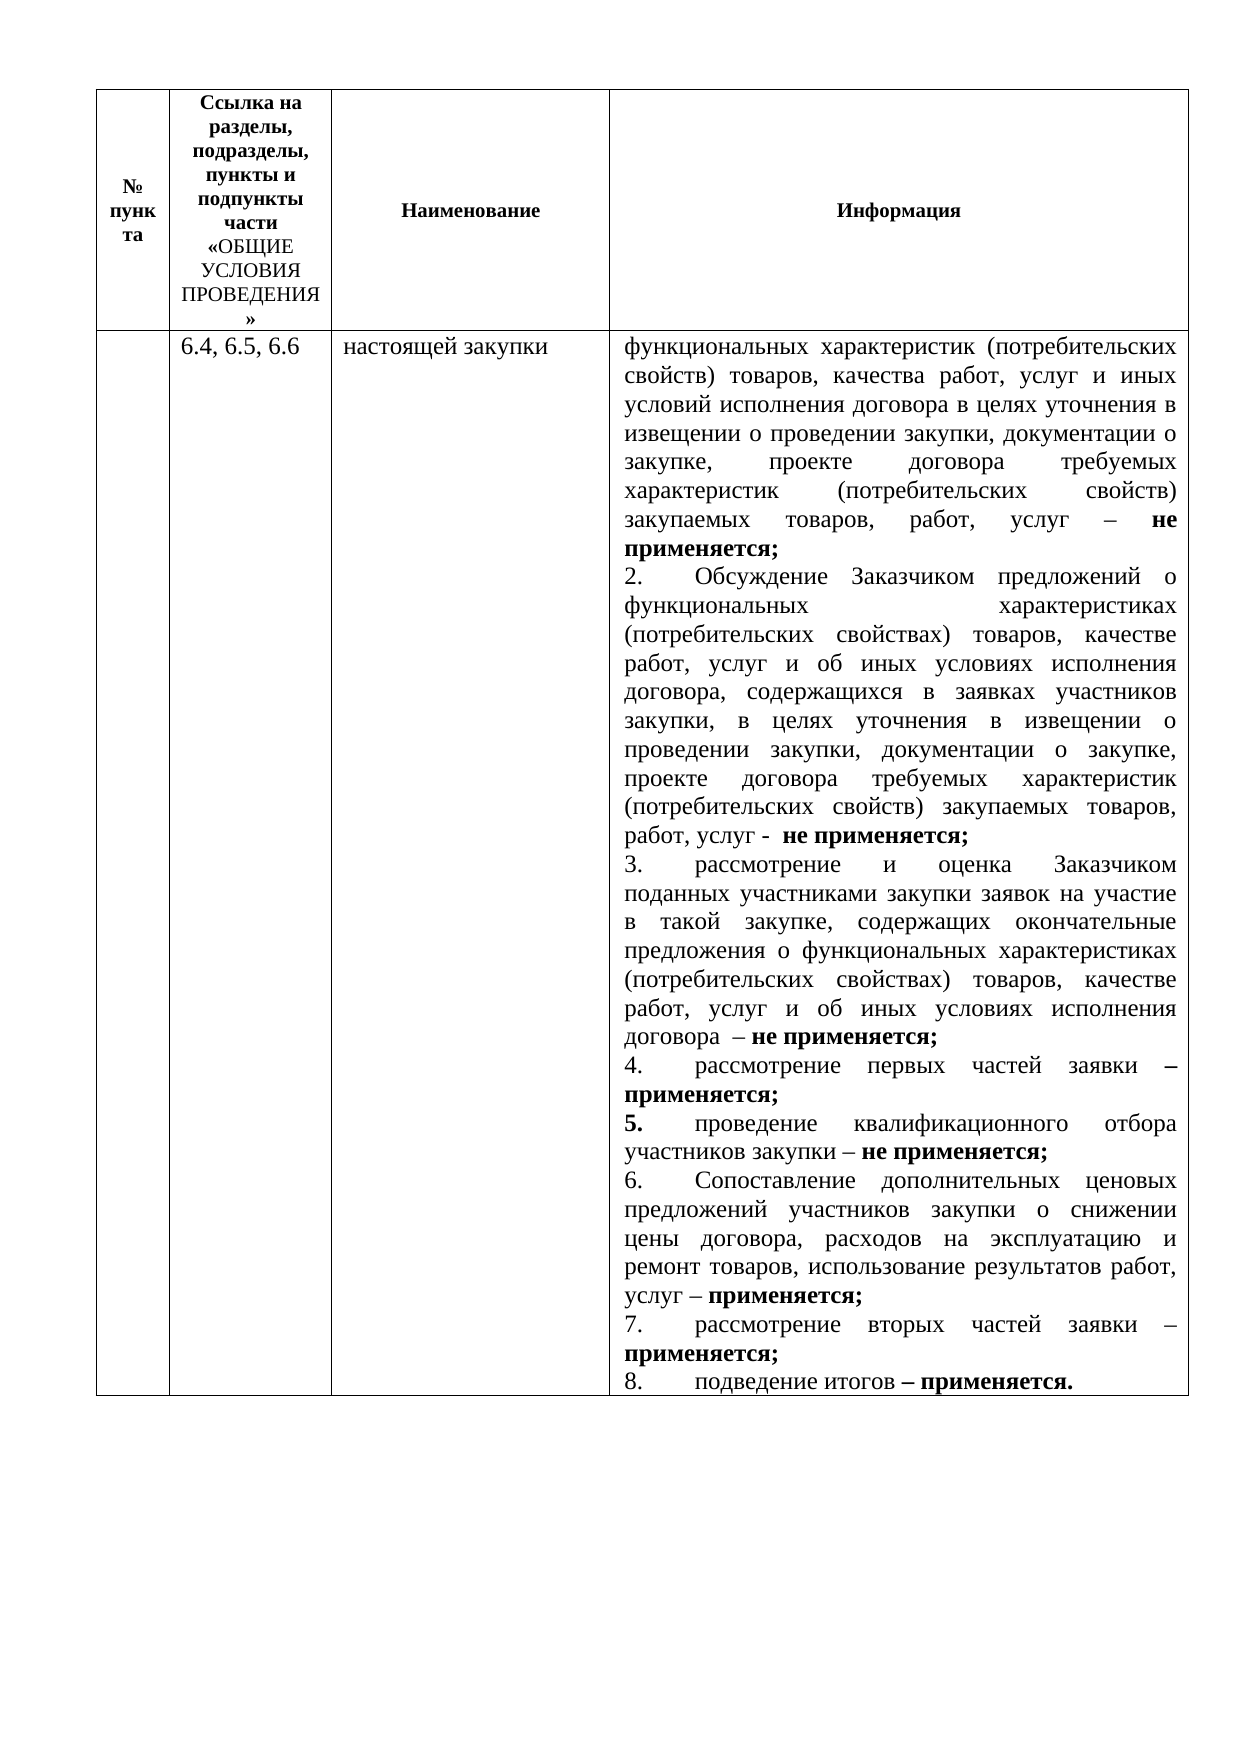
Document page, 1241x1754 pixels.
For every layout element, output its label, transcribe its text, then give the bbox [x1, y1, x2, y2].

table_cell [332, 331, 609, 1395]
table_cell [170, 331, 331, 1395]
table_header Ссылка на разделы, подразделы, пункты и подпункты части «ОБЩИЕ УСЛОВИЯ ПРОВЕДЕНИЯ » [170, 90, 331, 330]
table_cell [97, 331, 169, 1395]
table_header Информация [610, 90, 1188, 330]
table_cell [610, 331, 1188, 1395]
table_header Наименование [332, 90, 609, 330]
table_header № пункта [97, 90, 169, 330]
